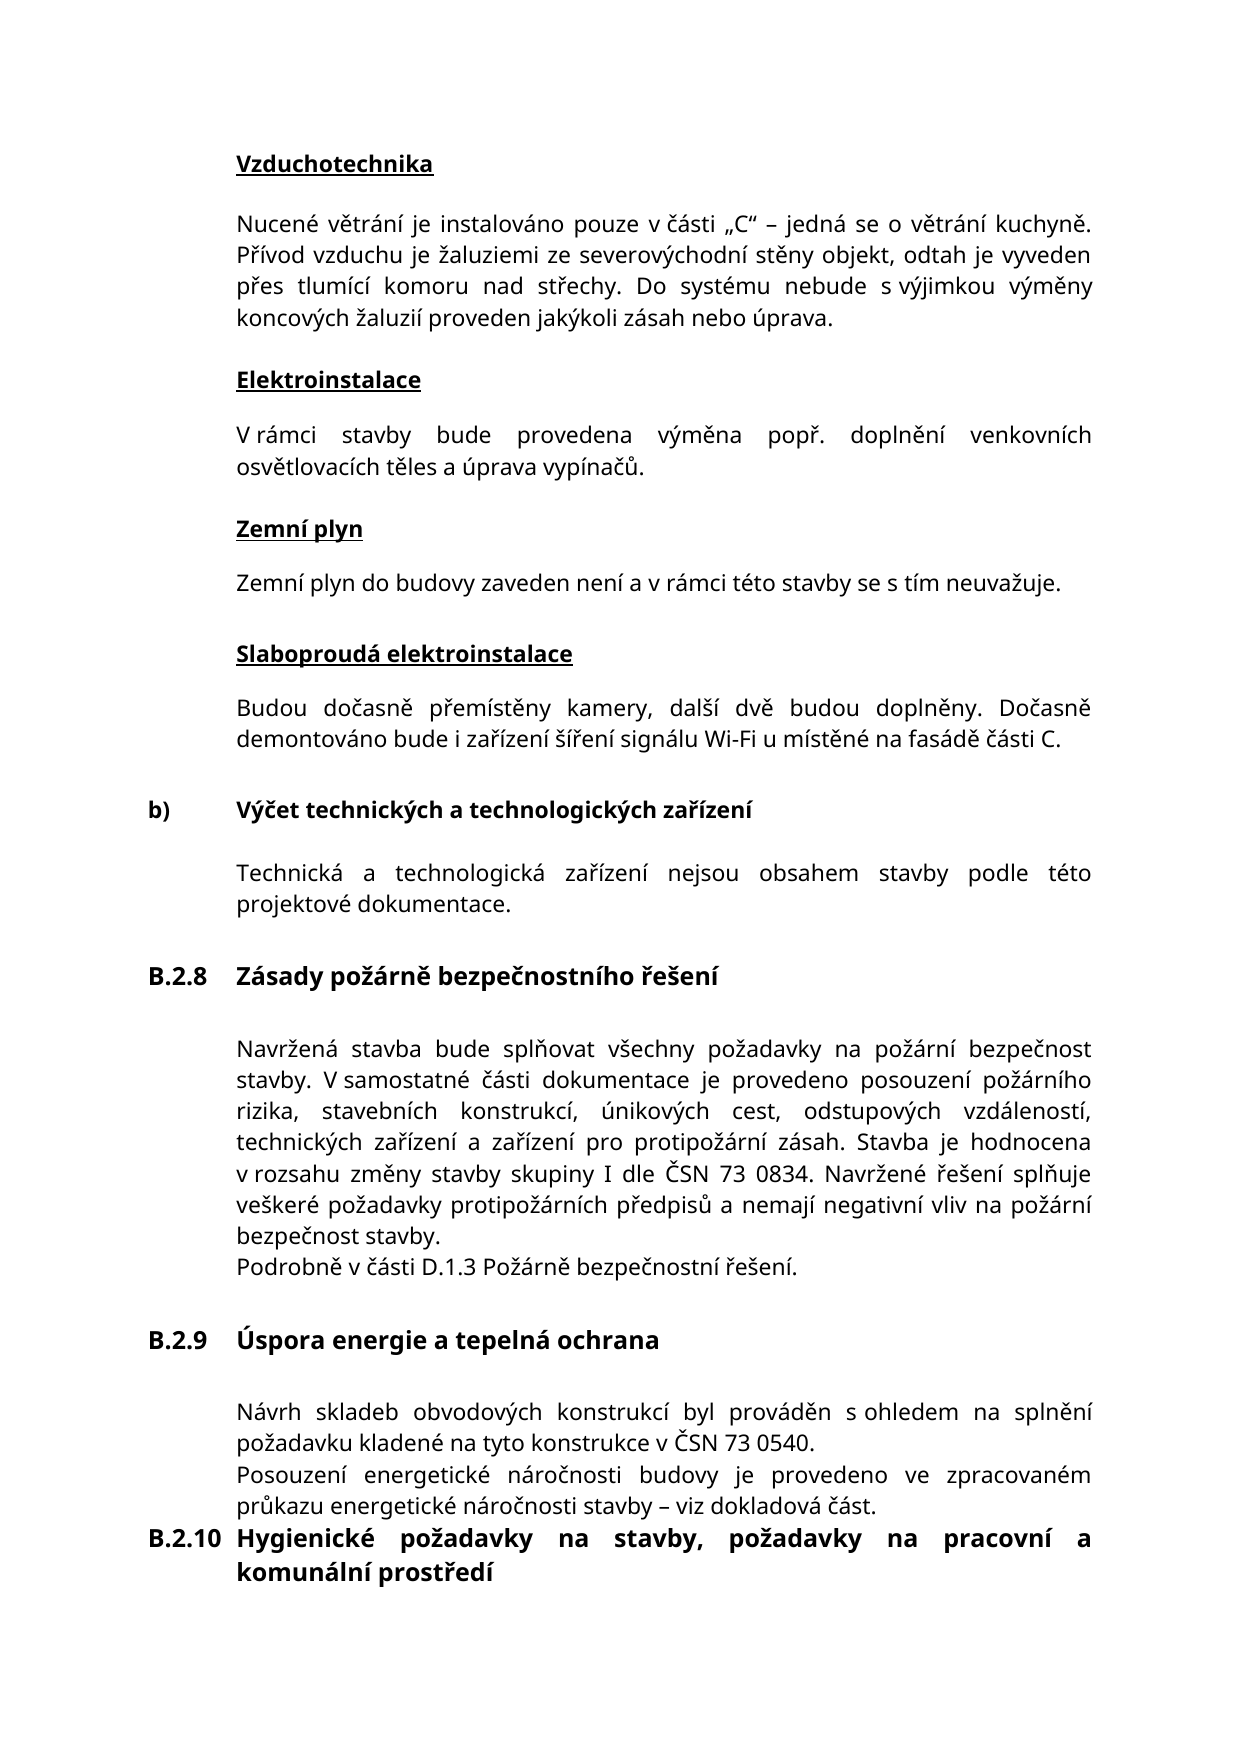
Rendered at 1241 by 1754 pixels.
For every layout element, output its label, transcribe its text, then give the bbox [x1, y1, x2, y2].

text Zemní plyn [236, 513, 1093, 544]
text Nucené větrání je instalováno pouze v části „C“ – jedná se o větrání kuchyně. Přívod vzduchu je žaluziemi ze severovýchodní stěny objekt, odtah je vyveden přes tlumící komoru nad střechy. Do systému nebude s výjimkou výměny koncových žaluzií proveden jakýkoli zásah nebo úprava. [236, 208, 1093, 333]
text Posouzení energetické náročnosti budovy je provedeno ve zpracovaném průkazu energetické náročnosti stavby – viz dokladová část. [236, 1458, 1093, 1521]
text Budou dočasně přemístěny kamery, další dvě budou doplněny. Dočasně demontováno bude i zařízení šíření signálu Wi-Fi u místěné na fasádě části C. [236, 692, 1093, 754]
text B.2.10 Hygienické požadavky na stavby, požadavky na pracovní a komunální prostředí [148, 1521, 1093, 1589]
text Elektroinstalace [236, 364, 1093, 395]
text Slaboproudá elektroinstalace [236, 638, 1093, 669]
text Podrobně v části D.1.3 Požárně bezpečnostní řešení. [148, 1251, 1093, 1283]
text Vzduchotechnika [236, 148, 1093, 179]
text Návrh skladeb obvodových konstrukcí byl prováděn s ohledem na splnění požadavku kladené na tyto konstrukce v ČSN . [236, 1396, 1093, 1458]
text B.2.9 Úspora energie a tepelná ochrana [148, 1322, 1093, 1356]
text Zemní plyn do budovy zaveden není a v rámci této stavby se s tím neuvažuje. [236, 567, 1093, 598]
text Technická a technologická zařízení nejsou obsahem stavby podle této projektové dokumentace. [236, 857, 1093, 919]
text V rámci stavby bude provedena výměna popř. doplnění venkovních osvětlovacích těles a úprava vypínačů. [236, 419, 1093, 482]
text Navržená stavba bude splňovat všechny požadavky na požární bezpečnost stavby. V samostatné části dokumentace je provedeno posouzení požárního rizika, stavebních konstrukcí, únikových cest, odstupových vzdáleností, technických zařízení a zařízení pro protipožární zásah. Stavba je hodnocena v rozsahu změny stavby skupiny I dle ČSN 73 0834. Navržené řešení splňuje veškeré požadavky protipožárních předpisů a nemají negativní vliv na požární bezpečnost stavby. [236, 1033, 1093, 1251]
text b) Výčet technických a technologických zařízení [148, 794, 1093, 825]
text B.2.8 Zásady požárně bezpečnostního řešení [148, 959, 1093, 993]
